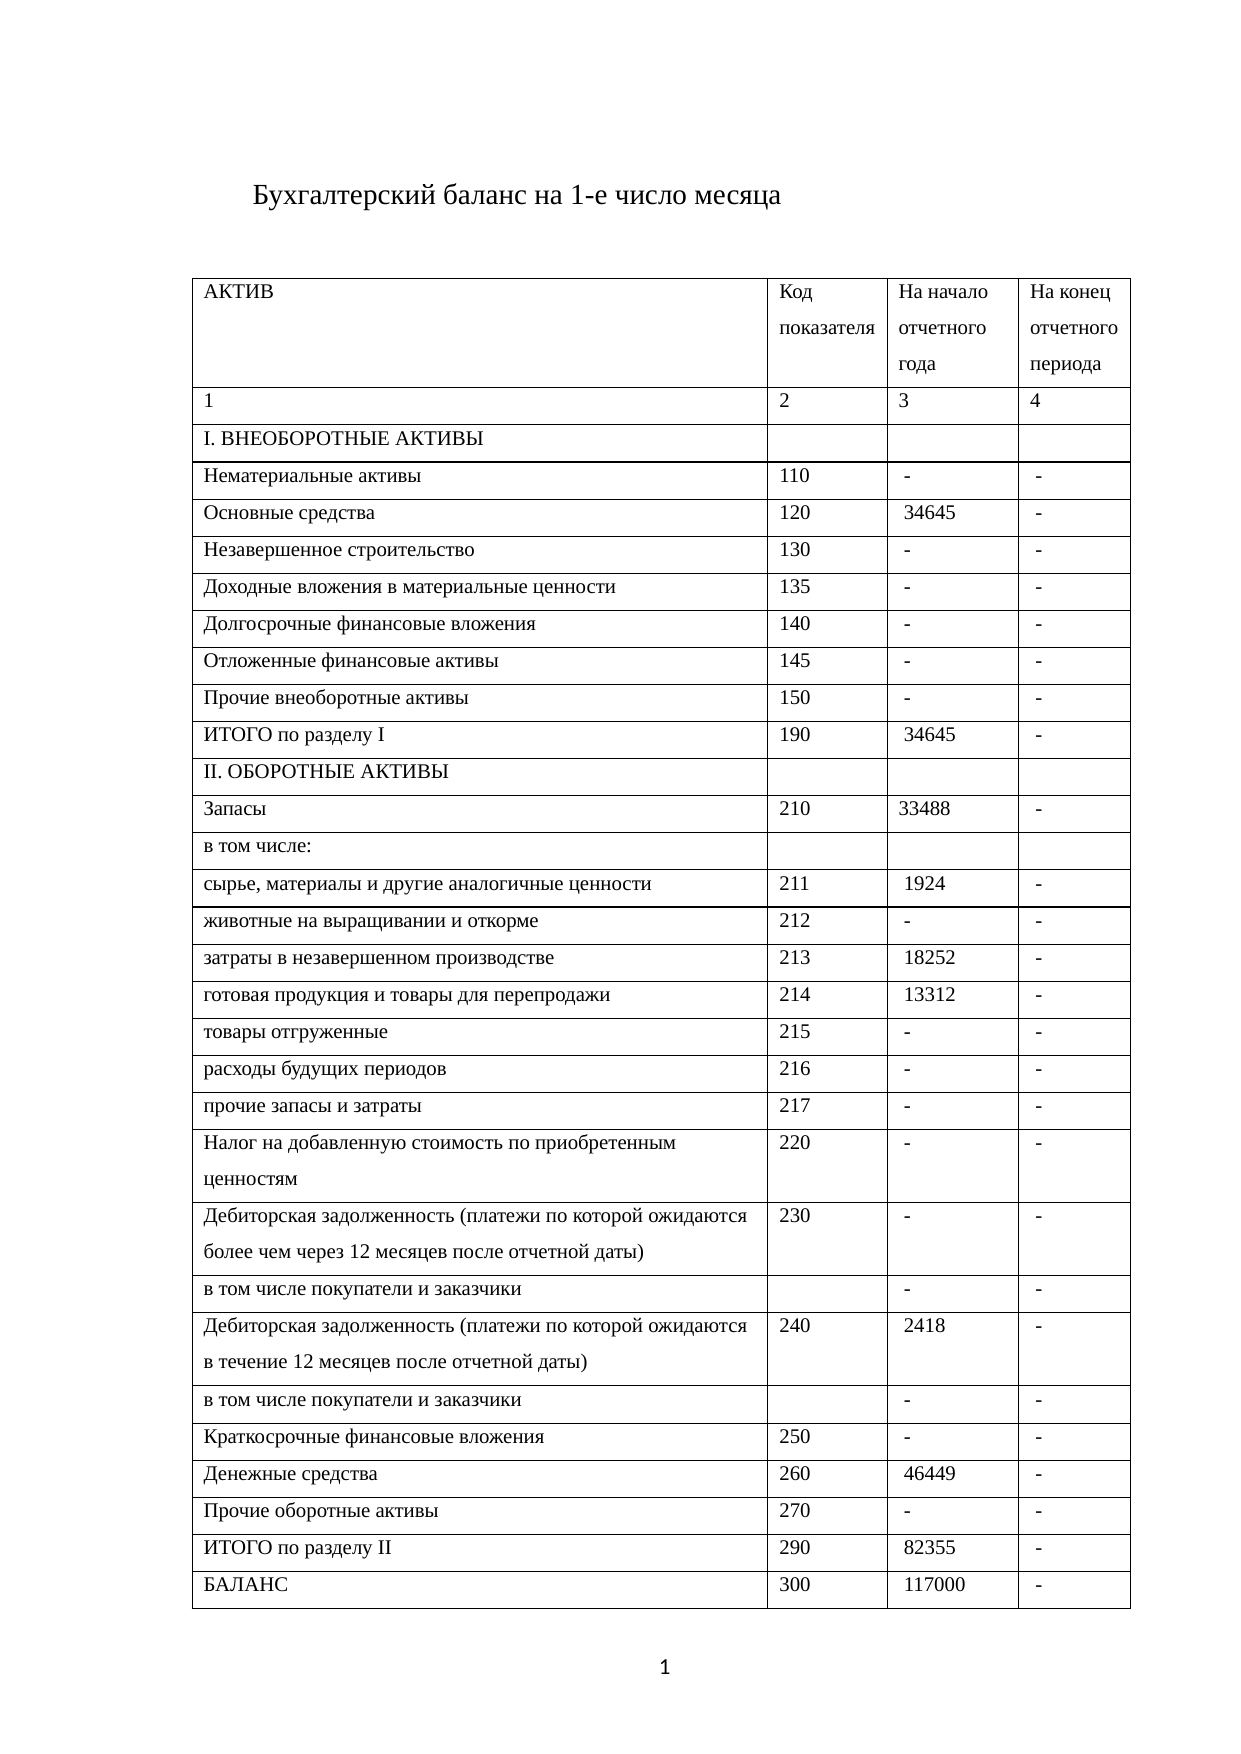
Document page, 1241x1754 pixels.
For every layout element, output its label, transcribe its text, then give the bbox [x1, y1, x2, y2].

table_cell Прочие оборотные активы [193, 1498, 767, 1534]
table_cell 82355 [888, 1535, 1018, 1571]
table_cell - [888, 1498, 1018, 1534]
table_cell ИТОГО по разделу II [193, 1535, 767, 1571]
table_cell 145 [768, 648, 887, 684]
table_cell Денежные средства [193, 1461, 767, 1497]
table_cell - [1019, 574, 1130, 610]
table_cell - [1019, 1019, 1130, 1055]
table_cell готовая продукция и товары для перепродажи [193, 982, 767, 1018]
table_cell - [888, 648, 1018, 684]
table_cell 18252 [888, 945, 1018, 981]
table_cell в том числе: [193, 833, 767, 869]
table_cell 220 [768, 1130, 887, 1202]
table_cell товары отгруженные [193, 1019, 767, 1055]
table_cell [888, 425, 1018, 461]
table_cell - [888, 1424, 1018, 1459]
table_cell животные на выращивании и откорме [193, 908, 767, 943]
table_cell сырье, материалы и другие аналогичные ценности [193, 870, 767, 906]
table_cell 34645 [888, 500, 1018, 536]
table_cell Доходные вложения в материальные ценности [193, 574, 767, 610]
table_cell - [1019, 1498, 1130, 1534]
table_cell Долгосрочные финансовые вложения [193, 611, 767, 647]
table_header На конец отчетного периода [1019, 279, 1130, 387]
table_cell [768, 425, 887, 461]
table_cell - [888, 1056, 1018, 1092]
table_cell 1 [193, 388, 767, 424]
table_cell 300 [768, 1572, 887, 1608]
table_cell - [1019, 1386, 1130, 1422]
table_cell 190 [768, 722, 887, 758]
table_cell [768, 1386, 887, 1422]
table_header На начало отчетного года [888, 279, 1018, 387]
table_cell - [1019, 1130, 1130, 1202]
table_cell Дебиторская задолженность (платежи по которой ожидаются более чем через 12 месяцев после отчетной даты) [193, 1203, 767, 1275]
table_cell Краткосрочные финансовые вложения [193, 1424, 767, 1459]
table_cell БАЛАНС [193, 1572, 767, 1608]
table_cell ИТОГО по разделу I [193, 722, 767, 758]
table_cell - [888, 1093, 1018, 1129]
table_cell 3 [888, 388, 1018, 424]
table_cell Основные средства [193, 500, 767, 536]
table_cell - [888, 1276, 1018, 1312]
table_header АКТИВ [193, 279, 767, 387]
table_cell 214 [768, 982, 887, 1018]
table_cell 260 [768, 1461, 887, 1497]
table_cell - [888, 685, 1018, 721]
table_cell в том числе покупатели и заказчики [193, 1386, 767, 1422]
table_header Код показателя [768, 279, 887, 387]
table_cell [888, 833, 1018, 869]
table_cell 212 [768, 908, 887, 943]
table_cell Прочие внеоборотные активы [193, 685, 767, 721]
table_cell - [888, 574, 1018, 610]
table_cell - [1019, 1276, 1130, 1312]
table_cell [768, 1276, 887, 1312]
table_cell - [888, 1203, 1018, 1275]
table_cell - [888, 1386, 1018, 1422]
table_cell [1019, 833, 1130, 869]
table_cell [768, 759, 887, 795]
table_cell - [1019, 796, 1130, 832]
table_cell 216 [768, 1056, 887, 1092]
table_cell - [1019, 648, 1130, 684]
table_cell - [1019, 722, 1130, 758]
table_cell 240 [768, 1313, 887, 1385]
table_cell Отложенные финансовые активы [193, 648, 767, 684]
table_cell 213 [768, 945, 887, 981]
table_cell - [1019, 908, 1130, 943]
table_cell - [888, 463, 1018, 498]
table_cell 290 [768, 1535, 887, 1571]
table_cell 110 [768, 463, 887, 498]
table_cell - [1019, 537, 1130, 573]
table_cell 2418 [888, 1313, 1018, 1385]
table_cell 215 [768, 1019, 887, 1055]
table_cell 33488 [888, 796, 1018, 832]
table_cell - [888, 1130, 1018, 1202]
table_cell 34645 [888, 722, 1018, 758]
table_cell - [1019, 1535, 1130, 1571]
table_cell 1924 [888, 870, 1018, 906]
table_cell [888, 759, 1018, 795]
table_cell - [888, 611, 1018, 647]
table_cell 270 [768, 1498, 887, 1534]
table_cell 250 [768, 1424, 887, 1459]
table_cell 130 [768, 537, 887, 573]
table_cell - [888, 1019, 1018, 1055]
table_cell - [888, 537, 1018, 573]
table_cell [1019, 425, 1130, 461]
table_cell расходы будущих периодов [193, 1056, 767, 1092]
table_cell затраты в незавершенном производстве [193, 945, 767, 981]
table_cell - [1019, 500, 1130, 536]
table_cell - [1019, 1461, 1130, 1497]
table_cell - [1019, 1056, 1130, 1092]
table_cell в том числе покупатели и заказчики [193, 1276, 767, 1312]
table_cell 210 [768, 796, 887, 832]
table_cell Налог на добавленную стоимость по приобретенным ценностям [193, 1130, 767, 1202]
table_cell 135 [768, 574, 887, 610]
table_cell II. ОБОРОТНЫЕ АКТИВЫ [193, 759, 767, 795]
table_cell - [1019, 982, 1130, 1018]
table_cell - [1019, 685, 1130, 721]
table_cell 217 [768, 1093, 887, 1129]
table_cell - [1019, 1093, 1130, 1129]
table_cell I. ВНЕОБОРОТНЫЕ АКТИВЫ [193, 425, 767, 461]
table_cell 140 [768, 611, 887, 647]
table_cell Незавершенное строительство [193, 537, 767, 573]
table_cell Запасы [193, 796, 767, 832]
table_cell [768, 833, 887, 869]
text Бухгалтерский баланс на 1-е число месяца [177, 177, 1152, 211]
table_cell - [1019, 1203, 1130, 1275]
table_cell 150 [768, 685, 887, 721]
table_cell 2 [768, 388, 887, 424]
table_cell - [1019, 1313, 1130, 1385]
table_cell 46449 [888, 1461, 1018, 1497]
table_cell 211 [768, 870, 887, 906]
table_cell - [1019, 611, 1130, 647]
table_cell - [1019, 1424, 1130, 1459]
table_cell 120 [768, 500, 887, 536]
table_cell [1019, 759, 1130, 795]
table_cell - [1019, 870, 1130, 906]
table_cell 230 [768, 1203, 887, 1275]
table_cell 117000 [888, 1572, 1018, 1608]
table_cell - [1019, 1572, 1130, 1608]
table_cell 13312 [888, 982, 1018, 1018]
table_cell Нематериальные активы [193, 463, 767, 498]
table_cell 4 [1019, 388, 1130, 424]
table_cell - [1019, 945, 1130, 981]
table_cell - [888, 908, 1018, 943]
table_cell прочие запасы и затраты [193, 1093, 767, 1129]
table_cell - [1019, 463, 1130, 498]
table_cell Дебиторская задолженность (платежи по которой ожидаются в течение 12 месяцев после отчетной даты) [193, 1313, 767, 1385]
